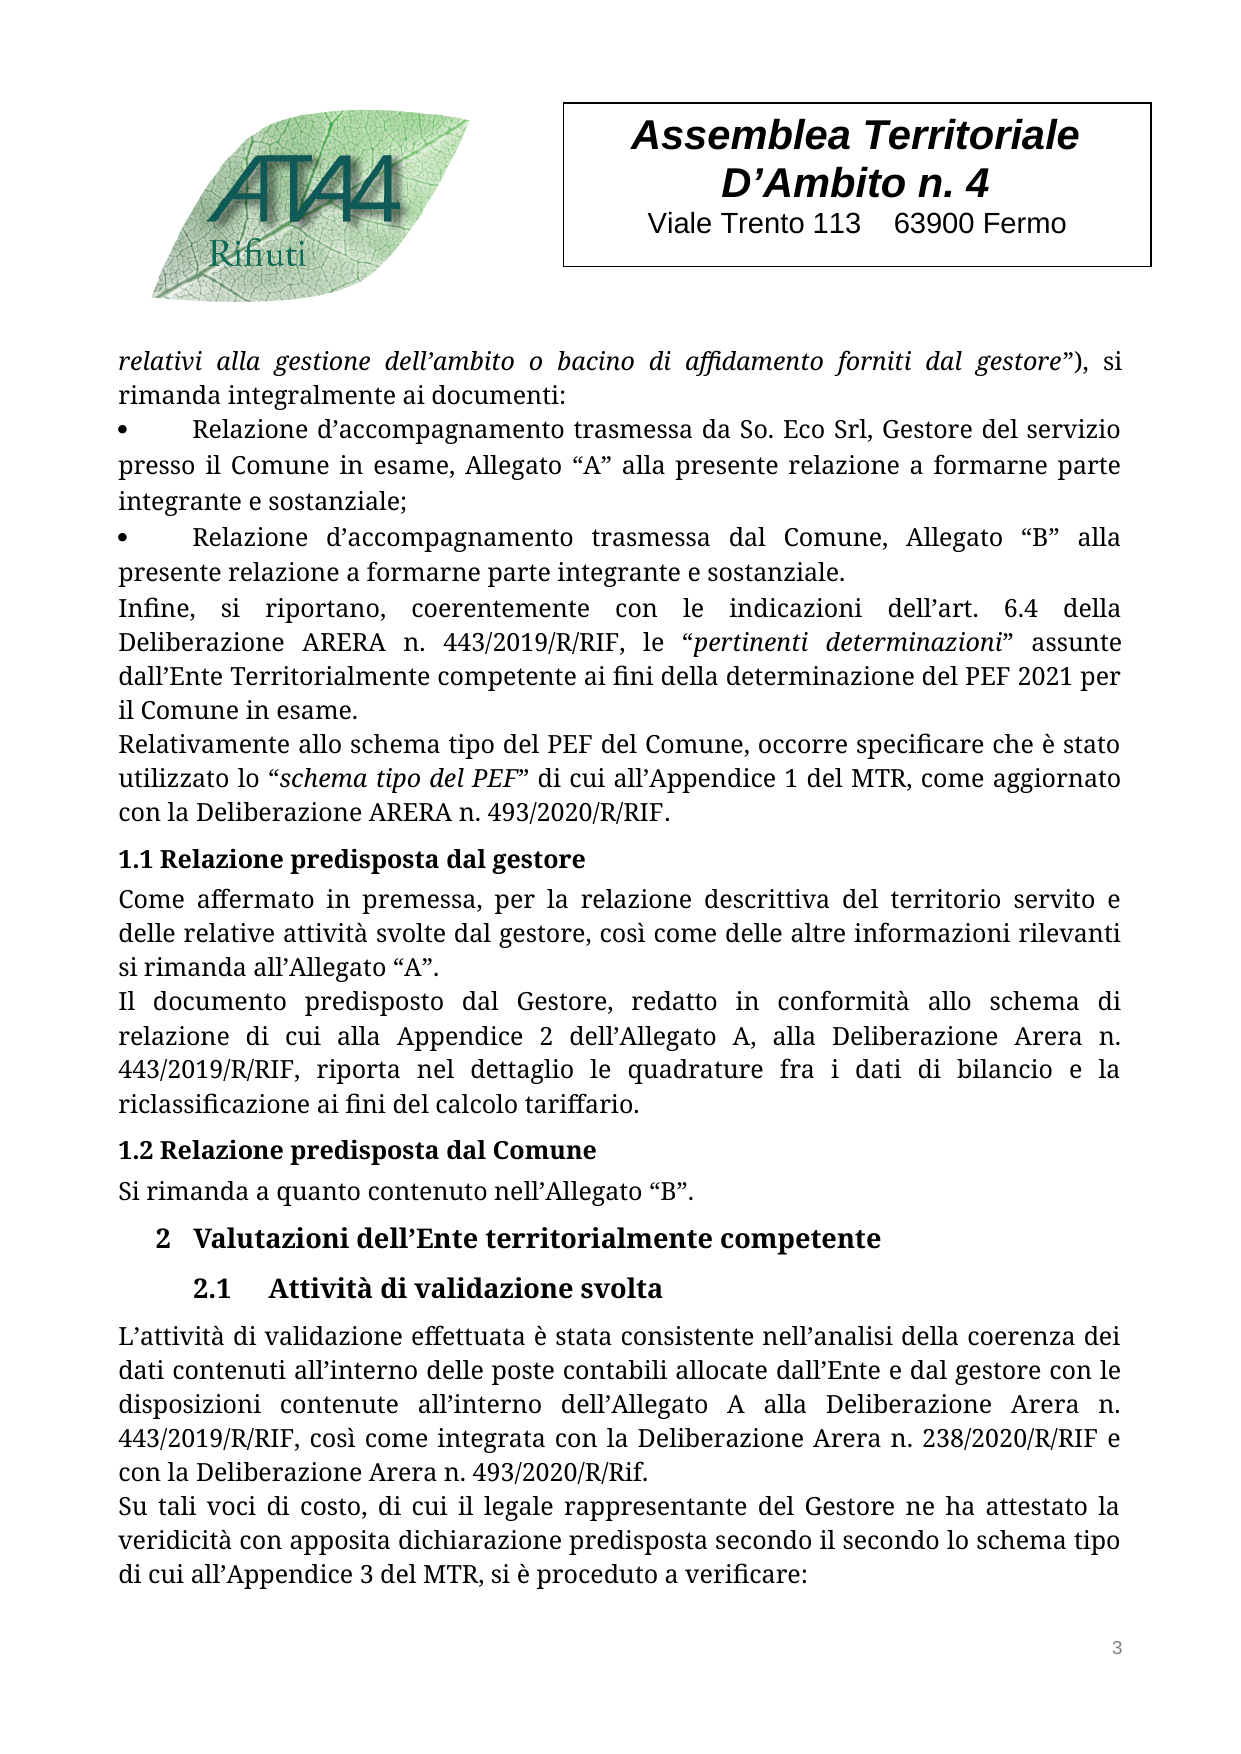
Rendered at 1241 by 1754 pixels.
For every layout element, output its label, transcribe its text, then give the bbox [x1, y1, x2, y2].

text Si rimanda a quanto contenuto nell’Allegato “B”. [118, 1173, 1122, 1207]
list Relazione d’accompagnamento trasmessa dal Comune, Allegato “B” alla presente relazione a formarne parte integrante e sostanziale. [118, 519, 1122, 589]
subtitle 1.1 Relazione predisposta dal gestore [118, 842, 1122, 876]
subtitle Attività di validazione svolta [193, 1269, 1122, 1306]
text Infine, si riportano, coerentemente con le indicazioni dell’art. 6.4 della Deliberazione ARERA n. 443/2019/R/RIF, le “pertinenti determinazioni” assunte dall’Ente Territorialmente competente ai fini della determinazione del PEF 2021 per il Comune in esame. [118, 591, 1122, 727]
text Su tali voci di costo, di cui il legale rappresentante del Gestore ne ha attestato la veridicità con apposita dichiarazione predisposta secondo il secondo lo schema tipo di cui all’Appendice 3 del MTR, si è proceduto a verificare: [118, 1489, 1122, 1591]
text Come affermato in premessa, per la relazione descrittiva del territorio servito e delle relative attività svolte dal gestore, così come delle altre informazioni rilevanti si rimanda all’Allegato “A”. [118, 882, 1122, 984]
text Relativamente allo schema tipo del PEF del Comune, occorre specificare che è stato utilizzato lo “schema tipo del PEF” di cui all’Appendice 1 del MTR, come aggiornato con la Deliberazione ARERA n. 493/2020/R/RIF. [118, 727, 1122, 829]
text Il documento predisposto dal Gestore, redatto in conformità allo schema di relazione di cui alla Appendice 2 dell’Allegato A, alla Deliberazione Arera n. 443/2019/R/RIF, riporta nel dettaglio le quadrature fra i dati di bilancio e la riclassificazione ai fini del calcolo tariffario. [118, 984, 1122, 1120]
list Relazione d’accompagnamento trasmessa da So. Eco Srl, Gestore del servizio presso il Comune in esame, Allegato “A” alla presente relazione a formarne parte integrante e sostanziale; [118, 412, 1122, 517]
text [118, 344, 1122, 412]
text L’attività di validazione effettuata è stata consistente nell’analisi della coerenza dei dati contenuti all’interno delle poste contabili allocate dall’Ente e dal gestore con le disposizioni contenute all’interno dell’Allegato A alla Deliberazione Arera n. 443/2019/R/RIF, così come integrata con la Deliberazione Arera n. 238/2020/R/RIF e con la Deliberazione Arera n. 493/2020/R/Rif. [118, 1318, 1122, 1489]
subtitle Valutazioni dell’Ente territorialmente competente [156, 1220, 1122, 1257]
subtitle 1.2 Relazione predisposta dal Comune [118, 1133, 1122, 1167]
